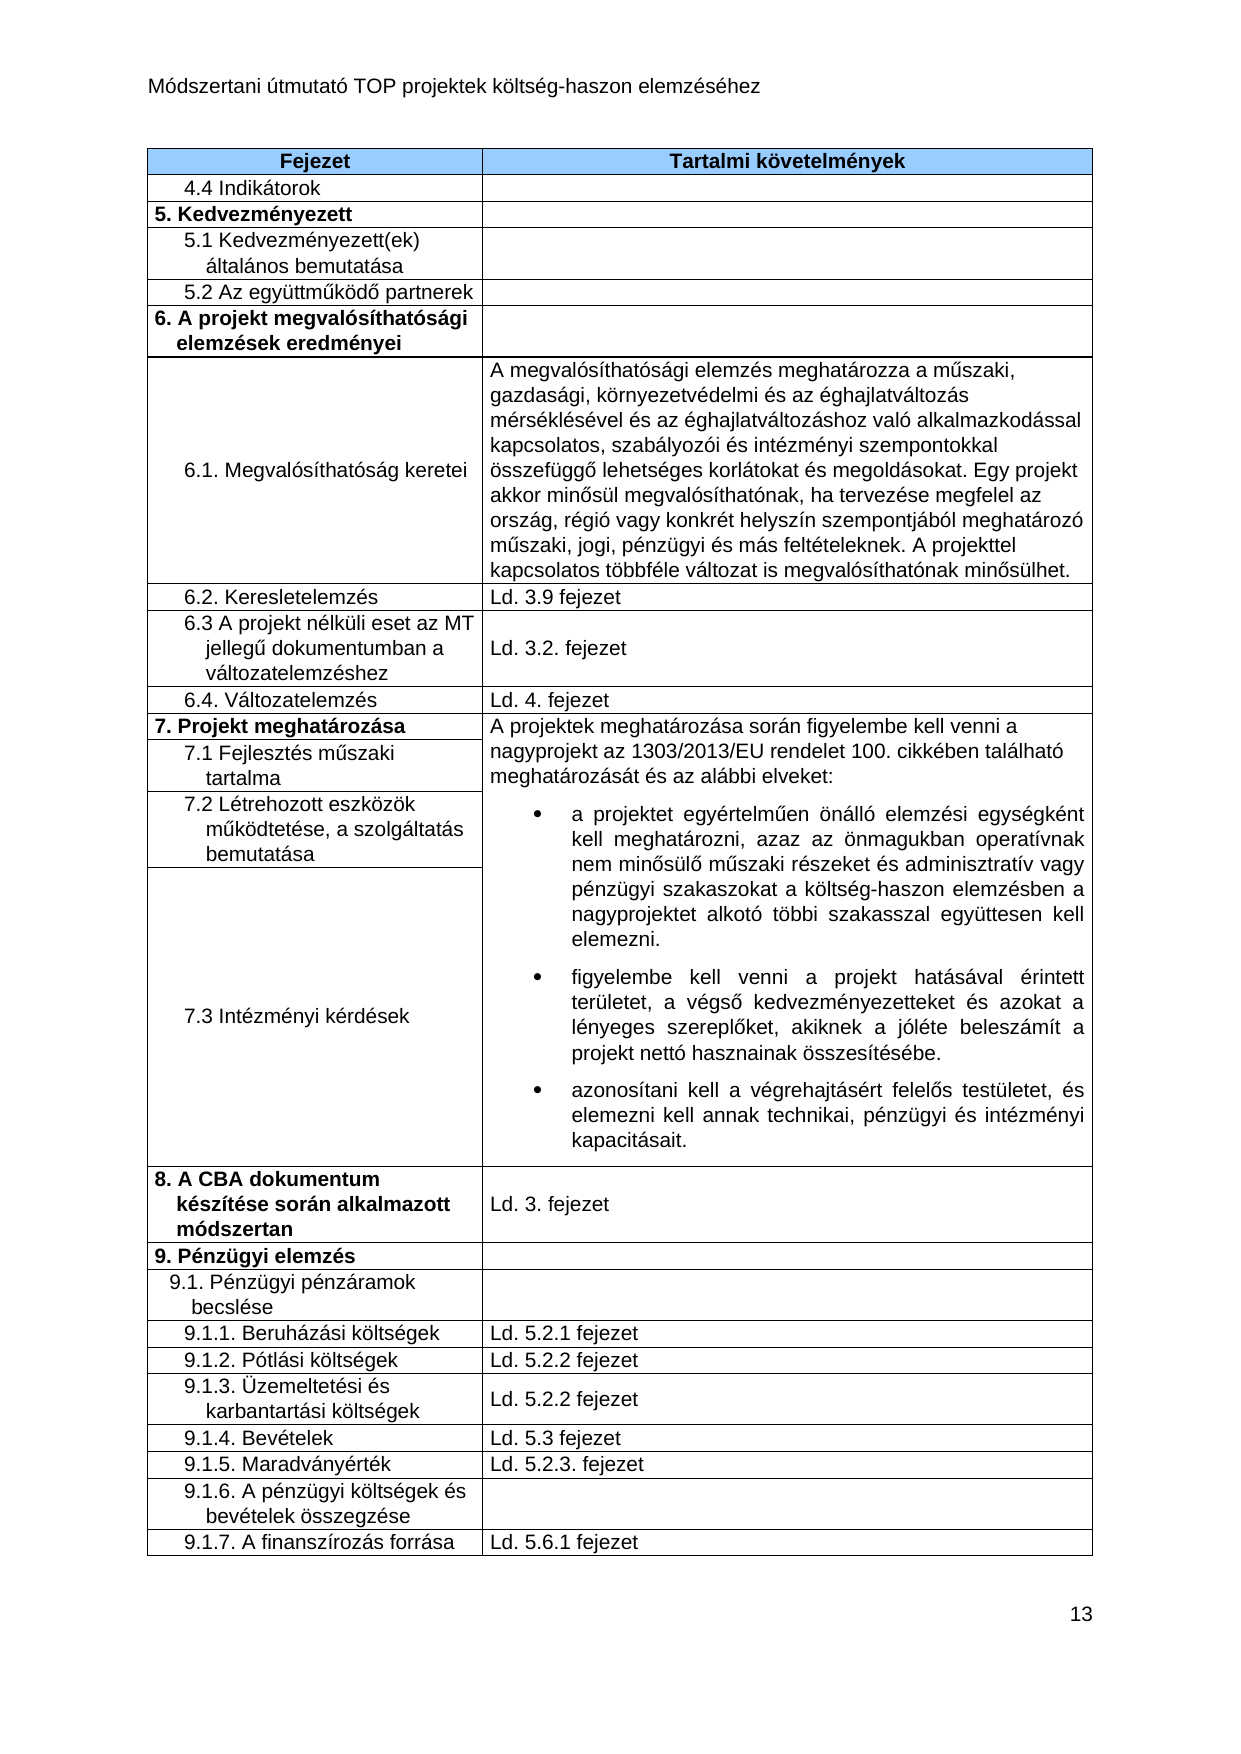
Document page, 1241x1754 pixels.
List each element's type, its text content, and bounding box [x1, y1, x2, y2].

table_cell [483, 1270, 1092, 1320]
table_cell Ld. 5.2.1 fejezet [483, 1321, 1092, 1347]
table_cell A projektek meghatározása során figyelembe kell venni a nagyprojekt az 1303/2013/EU rendelet 100. cikkében található meghatározását és az alábbi elveket: a projektet egyértelműen önálló elemzési egységként kell meghatározni, azaz az önmagukban operatívnak nem minősülő műszaki részeket és adminisztratív vagy pénzügyi szakaszokat a költség-haszon elemzésben a nagyprojektet alkotó többi szakasszal együttesen kell elemezni. figyelembe kell venni a projekt hatásával érintett területet, a végső kedvezményezetteket és azokat a lényeges szereplőket, akiknek a jóléte beleszámít a projekt nettó hasznainak összesítésébe. azonosítani kell a végrehajtásért felelős testületet, és elemezni kell annak technikai, pénzügyi és intézményi kapacitásait. [483, 714, 1092, 1166]
table_cell 4.4 Indikátorok [148, 175, 482, 201]
table_cell 9.1.3. Üzemeltetési és karbantartási költségek [148, 1374, 482, 1424]
table_cell 6. A projekt megvalósíthatósági elemzések eredményei [148, 306, 482, 356]
table_cell 7.1 Fejlesztés műszaki tartalma [148, 740, 482, 791]
table_cell 5.1 Kedvezményezett(ek) általános bemutatása [148, 228, 482, 278]
table_cell 7.3 Intézményi kérdések [148, 868, 482, 1166]
table_cell 6.2. Keresletelemzés [148, 584, 482, 610]
table_cell [483, 1479, 1092, 1529]
table_cell 9.1.5. Maradványérték [148, 1452, 482, 1477]
table_cell 9.1.1. Beruházási költségek [148, 1321, 482, 1347]
table_cell 7. Projekt meghatározása [148, 714, 482, 739]
table_cell [483, 1243, 1092, 1269]
table_cell Ld. 4. fejezet [483, 687, 1092, 713]
table_cell Ld. 5.2.2 fejezet [483, 1348, 1092, 1373]
table_cell [483, 228, 1092, 278]
table_cell Ld. 5.6.1 fejezet [483, 1530, 1092, 1555]
table_cell Ld. 3.2. fejezet [483, 611, 1092, 686]
table_cell 9.1.6. A pénzügyi költségek és bevételek összegzése [148, 1479, 482, 1529]
table_cell 8. A CBA dokumentum készítése során alkalmazott módszertan [148, 1167, 482, 1242]
table_cell Ld. 3.9 fejezet [483, 584, 1092, 610]
table_cell 9.1.4. Bevételek [148, 1425, 482, 1451]
table_cell Ld. 5.3 fejezet [483, 1425, 1092, 1451]
table_cell 9.1. Pénzügyi pénzáramok becslése [148, 1270, 482, 1320]
table_cell 6.3 A projekt nélküli eset az MT jellegű dokumentumban a változatelemzéshez [148, 611, 482, 686]
table_cell 9.1.7. A finanszírozás forrása [148, 1530, 482, 1555]
table_cell [483, 280, 1092, 305]
table_cell 6.1. Megvalósíthatóság keretei [148, 358, 482, 583]
table_cell 9. Pénzügyi elemzés [148, 1243, 482, 1269]
table_cell 5. Kedvezményezett [148, 202, 482, 227]
table_cell [483, 306, 1092, 356]
table_cell Ld. 3. fejezet [483, 1167, 1092, 1242]
table_cell 6.4. Változatelemzés [148, 687, 482, 713]
table_cell A megvalósíthatósági elemzés meghatározza a műszaki, gazdasági, környezetvédelmi és az éghajlatváltozás mérséklésével és az éghajlatváltozáshoz való alkalmazkodással kapcsolatos, szabályozói és intézményi szempontokkal összefüggő lehetséges korlátokat és megoldásokat. Egy projekt akkor minősül megvalósíthatónak, ha tervezése megfelel az ország, régió vagy konkrét helyszín szempontjából meghatározó műszaki, jogi, pénzügyi és más feltételeknek. A projekttel kapcsolatos többféle változat is megvalósíthatónak minősülhet. [483, 358, 1092, 583]
table_cell 5.2 Az együttműködő partnerek [148, 280, 482, 305]
table_cell [483, 202, 1092, 227]
table_header Fejezet [148, 149, 482, 174]
table_cell 7.2 Létrehozott eszközök működtetése, a szolgáltatás bemutatása [148, 792, 482, 867]
table_cell Ld. 5.2.3. fejezet [483, 1452, 1092, 1477]
table_cell Ld. 5.2.2 fejezet [483, 1374, 1092, 1424]
table_cell 9.1.2. Pótlási költségek [148, 1348, 482, 1373]
table_header Tartalmi követelmények [483, 149, 1092, 174]
